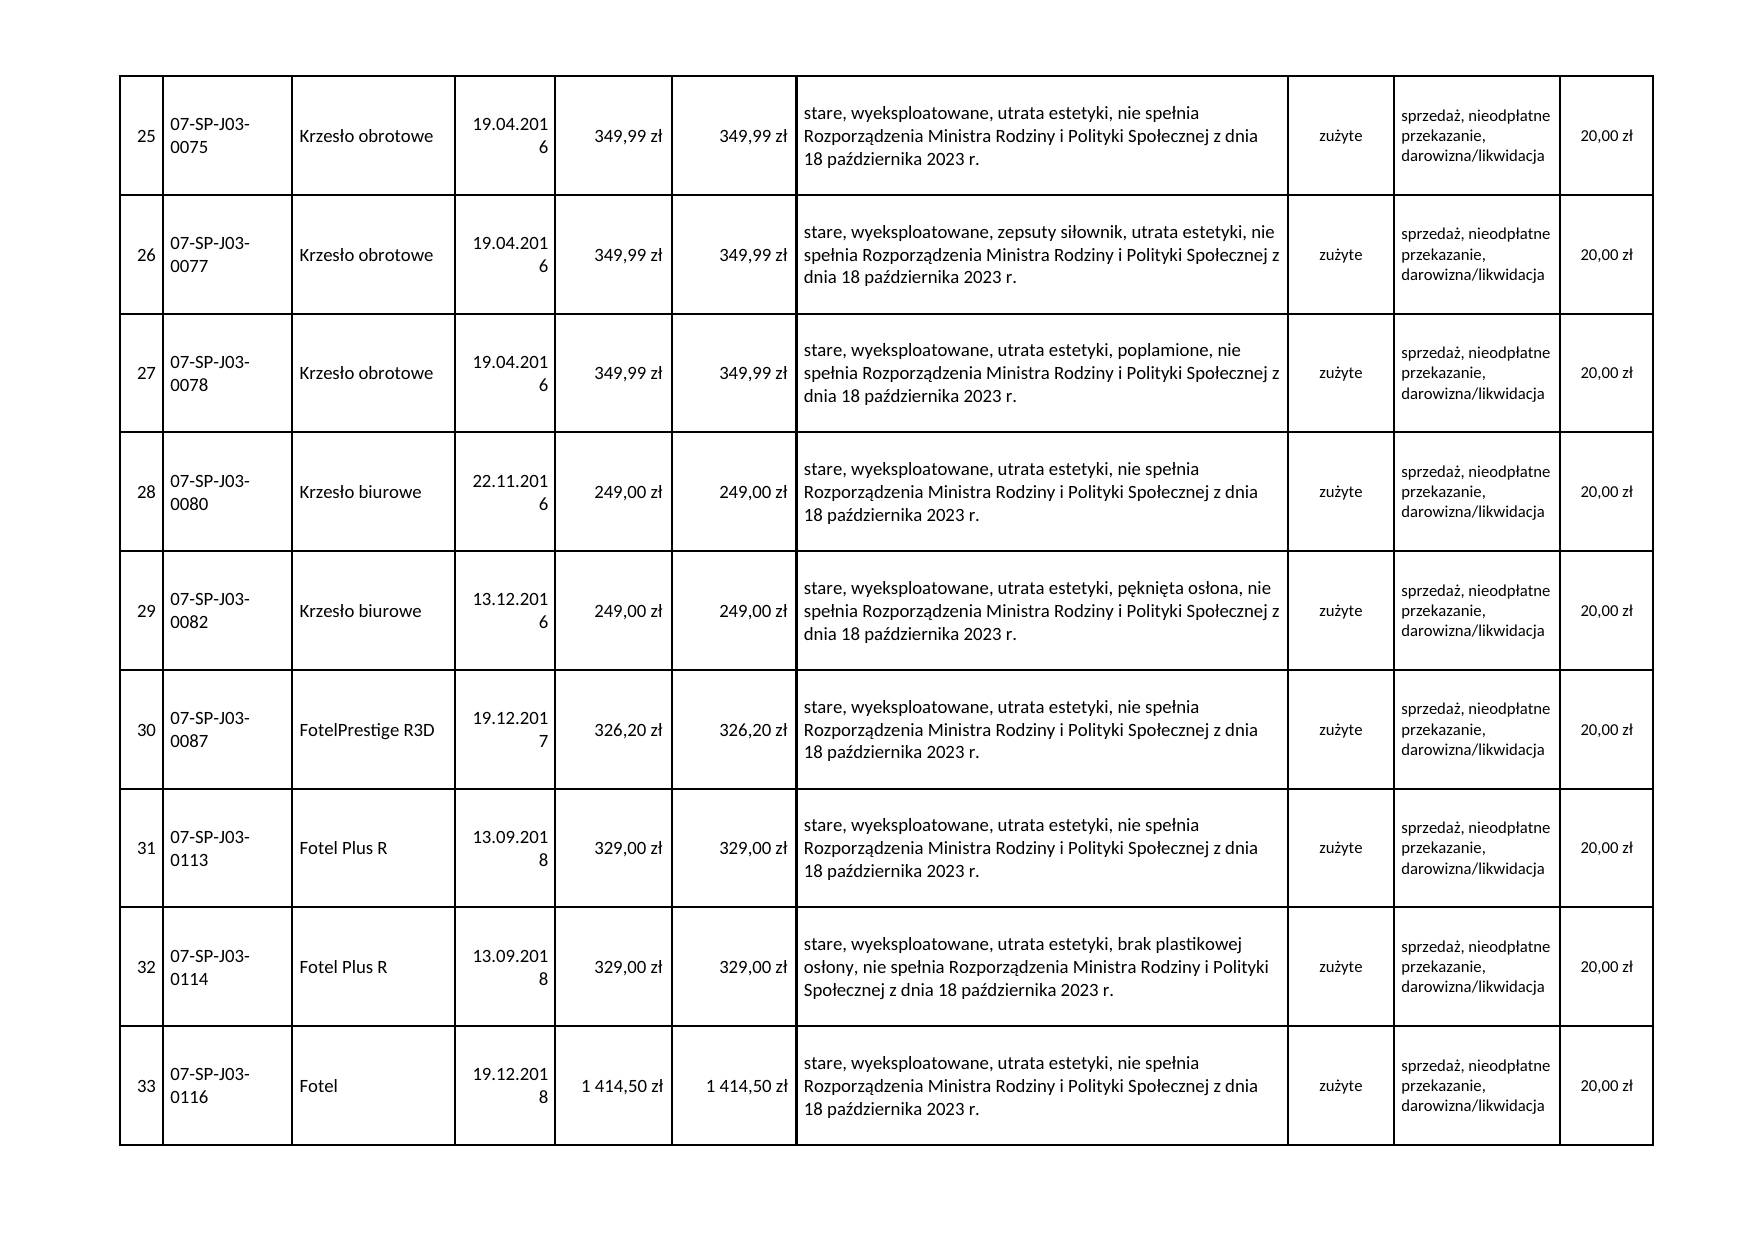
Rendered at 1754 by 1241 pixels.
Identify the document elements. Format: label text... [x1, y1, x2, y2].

table_cell 19.04.2016 [456, 77, 554, 194]
table_cell Krzesło obrotowe [293, 315, 454, 431]
table_cell 20,00 zł [1561, 315, 1652, 431]
table_cell 26 [121, 196, 162, 312]
table_cell 13.09.2018 [456, 908, 554, 1025]
table_cell zużyte [1289, 908, 1393, 1025]
table_cell stare, wyeksploatowane, utrata estetyki, nie spełnia Rozporządzenia Ministra Rodziny i Polityki Społecznej z dnia 18 października 2023 r. [798, 1027, 1287, 1144]
table_cell zużyte [1289, 315, 1393, 431]
table_cell 28 [121, 433, 162, 550]
table_cell 07-SP-J03-0114 [164, 908, 291, 1025]
table_cell 249,00 zł [556, 433, 671, 550]
table_cell 32 [121, 908, 162, 1025]
table_cell sprzedaż, nieodpłatne przekazanie, darowizna/likwidacja [1395, 552, 1559, 669]
table_cell 07-SP-J03-0082 [164, 552, 291, 669]
table_cell zużyte [1289, 77, 1393, 194]
table_cell 19.04.2016 [456, 196, 554, 312]
table_cell FotelPrestige R3D [293, 671, 454, 787]
table_cell zużyte [1289, 196, 1393, 312]
table_cell Fotel Plus R [293, 908, 454, 1025]
table_cell 07-SP-J03-0116 [164, 1027, 291, 1144]
table_cell 349,99 zł [673, 315, 795, 431]
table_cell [1395, 1027, 1559, 1144]
table_cell 22.11.2016 [456, 433, 554, 550]
table_cell zużyte [1289, 790, 1393, 906]
table_cell 07-SP-J03-0113 [164, 790, 291, 906]
table_cell 329,00 zł [673, 790, 795, 906]
table_cell 13.09.2018 [456, 790, 554, 906]
table_cell 349,99 zł [556, 77, 671, 194]
table_cell 19.12.2017 [456, 671, 554, 787]
table_cell stare, wyeksploatowane, utrata estetyki, poplamione, nie spełnia Rozporządzenia Ministra Rodziny i Polityki Społecznej z dnia 18 października 2023 r. [798, 315, 1287, 431]
table_cell 20,00 zł [1561, 433, 1652, 550]
table_cell stare, wyeksploatowane, utrata estetyki, nie spełnia Rozporządzenia Ministra Rodziny i Polityki Społecznej z dnia 18 października 2023 r. [798, 790, 1287, 906]
table_cell 20,00 zł [1561, 790, 1652, 906]
table_cell 31 [121, 790, 162, 906]
table_cell 29 [121, 552, 162, 669]
table_cell 20,00 zł [1561, 1027, 1652, 1144]
table_cell sprzedaż, nieodpłatne przekazanie, darowizna/likwidacja [1395, 433, 1559, 550]
table_cell 349,99 zł [556, 196, 671, 312]
table_cell stare, wyeksploatowane, utrata estetyki, nie spełnia Rozporządzenia Ministra Rodziny i Polityki Społecznej z dnia 18 października 2023 r. [798, 671, 1287, 787]
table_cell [1395, 77, 1559, 194]
table_cell 07-SP-J03-0087 [164, 671, 291, 787]
table_cell 20,00 zł [1561, 671, 1652, 787]
table_cell 20,00 zł [1561, 908, 1652, 1025]
table_cell 1 414,50 zł [673, 1027, 795, 1144]
table_cell sprzedaż, nieodpłatne przekazanie, darowizna/likwidacja [1395, 790, 1559, 906]
table_cell 349,99 zł [673, 77, 795, 194]
table_cell Krzesło obrotowe [293, 77, 454, 194]
table_cell Krzesło biurowe [293, 433, 454, 550]
table_cell sprzedaż, nieodpłatne przekazanie, darowizna/likwidacja [1395, 671, 1559, 787]
table_cell 349,99 zł [673, 196, 795, 312]
table_cell zużyte [1289, 433, 1393, 550]
table_cell 07-SP-J03-0078 [164, 315, 291, 431]
table_cell stare, wyeksploatowane, zepsuty siłownik, utrata estetyki, nie spełnia Rozporządzenia Ministra Rodziny i Polityki Społecznej z dnia 18 października 2023 r. [798, 196, 1287, 312]
table_cell sprzedaż, nieodpłatne przekazanie, darowizna/likwidacja [1395, 908, 1559, 1025]
table_cell 1 414,50 zł [556, 1027, 671, 1144]
table_cell stare, wyeksploatowane, utrata estetyki, nie spełnia Rozporządzenia Ministra Rodziny i Polityki Społecznej z dnia 18 października 2023 r. [798, 77, 1287, 194]
table_cell sprzedaż, nieodpłatne przekazanie, darowizna/likwidacja [1395, 196, 1559, 312]
table_cell zużyte [1289, 552, 1393, 669]
table_cell 19.04.2016 [456, 315, 554, 431]
table_cell 25 [121, 77, 162, 194]
table_cell zużyte [1289, 1027, 1393, 1144]
table_cell 20,00 zł [1561, 77, 1652, 194]
table_cell 349,99 zł [556, 315, 671, 431]
table_cell 07-SP-J03-0077 [164, 196, 291, 312]
table_cell 249,00 zł [673, 433, 795, 550]
table_cell 329,00 zł [556, 790, 671, 906]
table_cell sprzedaż, nieodpłatne przekazanie, darowizna/likwidacja [1395, 315, 1559, 431]
table_cell 13.12.2016 [456, 552, 554, 669]
table_cell stare, wyeksploatowane, utrata estetyki, brak plastikowej osłony, nie spełnia Rozporządzenia Ministra Rodziny i Polityki Społecznej z dnia 18 października 2023 r. [798, 908, 1287, 1025]
table_cell Fotel [293, 1027, 454, 1144]
table_cell Fotel Plus R [293, 790, 454, 906]
table_cell 07-SP-J03-0075 [164, 77, 291, 194]
table_cell 326,20 zł [556, 671, 671, 787]
table_cell zużyte [1289, 671, 1393, 787]
table_cell 30 [121, 671, 162, 787]
table_cell 20,00 zł [1561, 552, 1652, 669]
table_cell Krzesło obrotowe [293, 196, 454, 312]
table_cell 33 [121, 1027, 162, 1144]
table_cell 19.12.2018 [456, 1027, 554, 1144]
table_cell 249,00 zł [673, 552, 795, 669]
table_cell 07-SP-J03-0080 [164, 433, 291, 550]
table_cell Krzesło biurowe [293, 552, 454, 669]
table_cell 27 [121, 315, 162, 431]
table_cell 249,00 zł [556, 552, 671, 669]
table_cell 326,20 zł [673, 671, 795, 787]
table_cell stare, wyeksploatowane, utrata estetyki, pęknięta osłona, nie spełnia Rozporządzenia Ministra Rodziny i Polityki Społecznej z dnia 18 października 2023 r. [798, 552, 1287, 669]
table_cell 329,00 zł [673, 908, 795, 1025]
table_cell 329,00 zł [556, 908, 671, 1025]
table_cell stare, wyeksploatowane, utrata estetyki, nie spełnia Rozporządzenia Ministra Rodziny i Polityki Społecznej z dnia 18 października 2023 r. [798, 433, 1287, 550]
table_cell 20,00 zł [1561, 196, 1652, 312]
